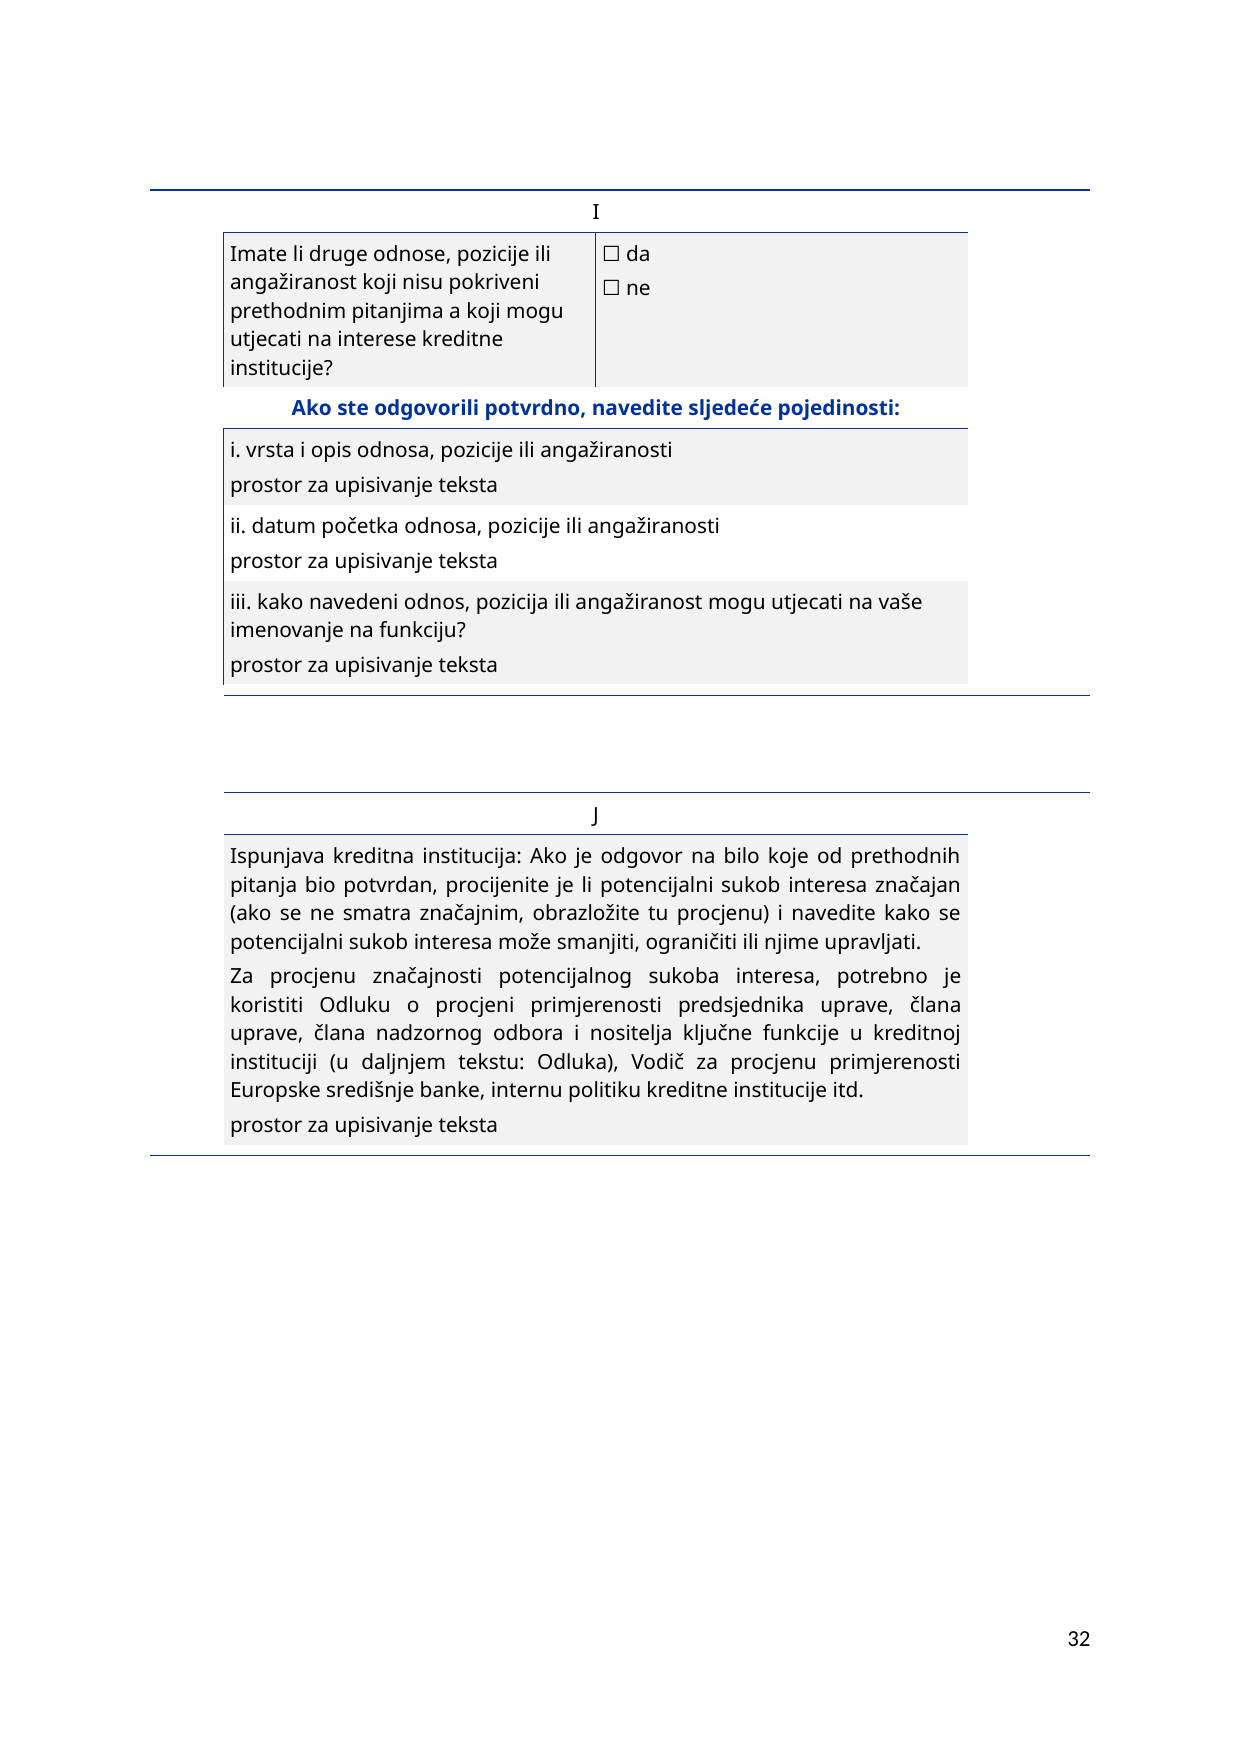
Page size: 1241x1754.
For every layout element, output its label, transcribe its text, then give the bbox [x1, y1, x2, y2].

table_cell iii. kako navedeni odnos, pozicija ili angažiranost mogu utjecati na vaše imenovanje na funkciju? prostor za upisivanje teksta [224, 581, 968, 684]
table_header J [224, 794, 968, 834]
table_cell ii. datum početka odnosa, pozicije ili angažiranosti prostor za upisivanje teksta [224, 505, 968, 581]
table_cell i. vrsta i opis odnosa, pozicije ili angažiranosti prostor za upisivanje teksta [224, 429, 968, 505]
table_cell ☐ da ☐ ne [596, 233, 968, 387]
table_cell Ako ste odgovorili potvrdno, navedite sljedeće pojedinosti: [224, 387, 968, 428]
table_cell Ispunjava kreditna institucija: Ako je odgovor na bilo koje od prethodnih pitanja bio potvrdan, procijenite je li potencijalni sukob interesa značajan (ako se ne smatra značajnim, obrazložite tu procjenu) i navedite kako se potencijalni sukob interesa može smanjiti, ograničiti ili njime upravljati. Za procjenu značajnosti potencijalnog sukoba interesa, potrebno je koristiti Odluku o procjeni primjerenosti predsjednika uprave, člana uprave, člana nadzornog odbora i nositelja ključne funkcije u kreditnoj instituciji (u daljnjem tekstu: Odluka), Vodič za procjenu primjerenosti Europske središnje banke, internu politiku kreditne institucije itd. prostor za upisivanje teksta [224, 835, 968, 1145]
table_cell Imate li druge odnose, pozicije ili angažiranost koji nisu pokriveni prethodnim pitanjima a koji mogu utjecati na interese kreditne institucije? [224, 233, 595, 387]
table_header I [224, 191, 968, 232]
